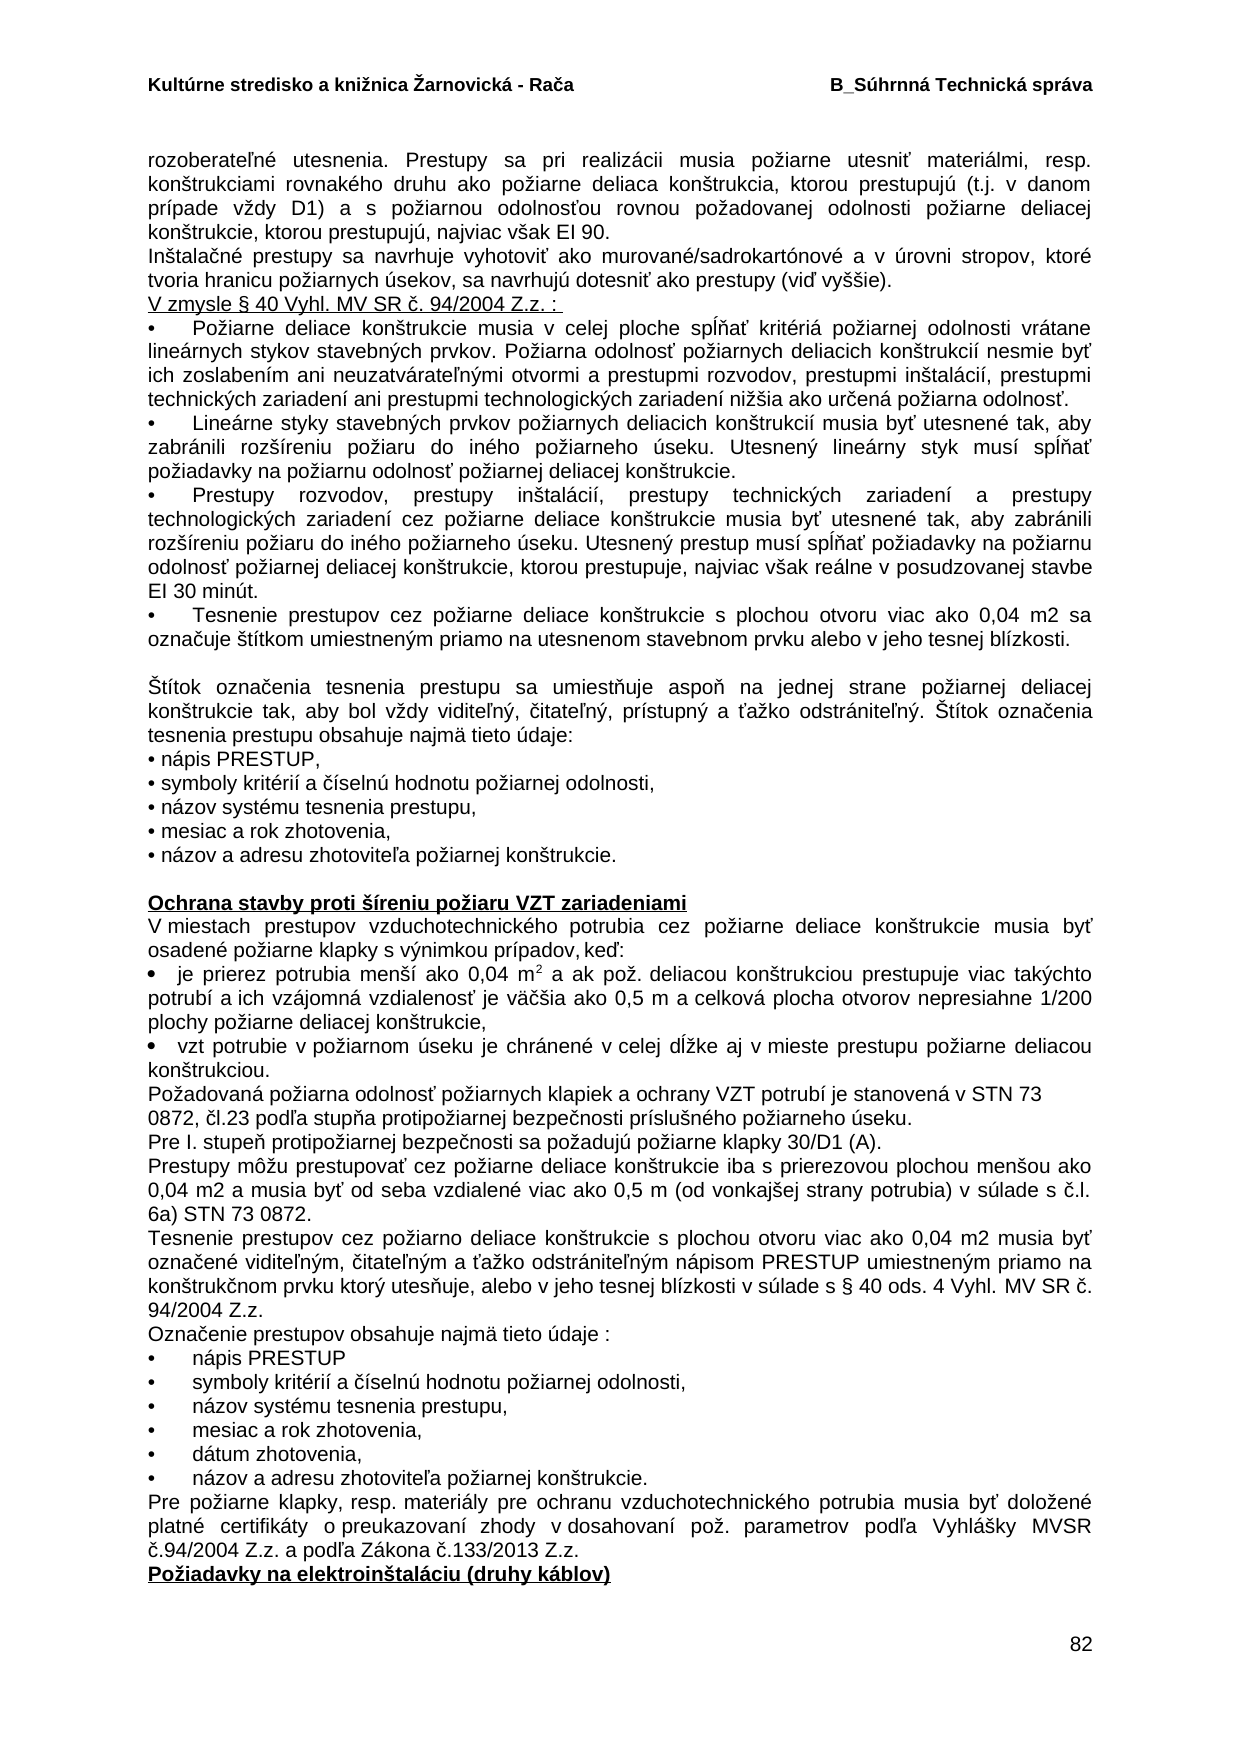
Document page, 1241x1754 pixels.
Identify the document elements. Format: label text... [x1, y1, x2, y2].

text • názov a adresu zhotoviteľa požiarnej konštrukcie. [148, 842, 1093, 866]
text • nápis PRESTUP [148, 1346, 1093, 1370]
text • symboly kritérií a číselnú hodnotu požiarnej odolnosti, [148, 1370, 1093, 1394]
text Pre I. stupeň protipožiarnej bezpečnosti sa požadujú požiarne klapky 30/D1 (A). [148, 1130, 1093, 1154]
text • Tesnenie prestupov cez požiarne deliace konštrukcie s plochou otvoru viac ako 0,04 m2 sa označuje štítkom umiestneným priamo na utesnenom stavebnom prvku alebo v jeho tesnej blízkosti. [148, 603, 1093, 651]
text Tesnenie prestupov cez požiarno deliace konštrukcie s plochou otvoru viac ako 0,04 m2 musia byť označené viditeľným, čitateľným a ťažko odstrániteľným nápisom PRESTUP umiestneným priamo na konštrukčnom prvku ktorý utesňuje, alebo v jeho tesnej blízkosti v súlade s § 40 ods. 4 Vyhl. MV SR č. 94/2004 Z.z. [148, 1226, 1093, 1322]
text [148, 148, 1093, 243]
text Inštalačné prestupy sa navrhuje vyhotoviť ako murované/sadrokartónové a v úrovni stropov, ktoré tvoria hranicu požiarnych úsekov, sa navrhujú dotesniť ako prestupy (viď vyššie). [148, 243, 1093, 291]
text • dátum zhotovenia, [148, 1442, 1093, 1466]
text Požadovaná požiarna odolnosť požiarnych klapiek a ochrany VZT potrubí je stanovená v STN 73 0872, čl.23 podľa stupňa protipožiarnej bezpečnosti príslušného požiarneho úseku. [148, 1082, 1093, 1130]
text Prestupy môžu prestupovať cez požiarne deliace konštrukcie iba s prierezovou plochou menšou ako 0,04 m2 a musia byť od seba vzdialené viac ako 0,5 m (od vonkajšej strany potrubia) v súlade s č.l. 6a) STN 73 0872. [148, 1154, 1093, 1226]
text • mesiac a rok zhotovenia, [148, 1418, 1093, 1442]
text • Prestupy rozvodov, prestupy inštalácií, prestupy technických zariadení a prestupy technologických zariadení cez požiarne deliace konštrukcie musia byť utesnené tak, aby zabránili rozšíreniu požiaru do iného požiarneho úseku. Utesnený prestup musí spĺňať požiadavky na požiarnu odolnosť požiarnej deliacej konštrukcie, ktorou prestupuje, najviac však reálne v posudzovanej stavbe EI 30 minút. [148, 483, 1093, 603]
text • názov a adresu zhotoviteľa požiarnej konštrukcie. [148, 1466, 1093, 1489]
text • názov systému tesnenia prestupu, [148, 794, 1093, 818]
text V miestach prestupov vzduchotechnického potrubia cez požiarne deliace konštrukcie musia byť osadené požiarne klapky s výnimkou prípadov, keď: [148, 914, 1093, 962]
text V zmysle § 40 Vyhl. MV SR č. 94/2004 Z.z. : [148, 291, 1093, 315]
list je prierez potrubia menší ako 0,04 m2 a ak pož. deliacou konštrukciou prestupuje viac takýchto potrubí a ich vzájomná vzdialenosť je väčšia ako 0,5 m a celková plocha otvorov nepresiahne 1/200 plochy požiarne deliacej konštrukcie, [148, 962, 1093, 1034]
text • mesiac a rok zhotovenia, [148, 818, 1093, 842]
text Označenie prestupov obsahuje najmä tieto údaje : [148, 1322, 1093, 1346]
text Pre požiarne klapky, resp. materiály pre ochranu vzduchotechnického potrubia musia byť doložené platné certifikáty o preukazovaní zhody v dosahovaní pož. parametrov podľa Vyhlášky MVSR č.94/2004 Z.z. a podľa Zákona č.133/2013 Z.z. [148, 1489, 1093, 1561]
text • názov systému tesnenia prestupu, [148, 1394, 1093, 1418]
text • symboly kritérií a číselnú hodnotu požiarnej odolnosti, [148, 771, 1093, 794]
text Štítok označenia tesnenia prestupu sa umiestňuje aspoň na jednej strane požiarnej deliacej konštrukcie tak, aby bol vždy viditeľný, čitateľný, prístupný a ťažko odstrániteľný. Štítok označenia tesnenia prestupu obsahuje najmä tieto údaje: [148, 675, 1093, 747]
list vzt potrubie v požiarnom úseku je chránené v celej dĺžke aj v mieste prestupu požiarne deliacou konštrukciou. [148, 1034, 1093, 1082]
text • Požiarne deliace konštrukcie musia v celej ploche spĺňať kritériá požiarnej odolnosti vrátane lineárnych stykov stavebných prvkov. Požiarna odolnosť požiarnych deliacich konštrukcií nesmie byť ich zoslabením ani neuzatvárateľnými otvormi a prestupmi rozvodov, prestupmi inštalácií, prestupmi technických zariadení ani prestupmi technologických zariadení nižšia ako určená požiarna odolnosť. [148, 315, 1093, 411]
text Ochrana stavby proti šíreniu požiaru vzt zariadeniami [148, 890, 1093, 914]
text • nápis PRESTUP, [148, 747, 1093, 771]
text • Lineárne styky stavebných prvkov požiarnych deliacich konštrukcií musia byť utesnené tak, aby zabránili rozšíreniu požiaru do iného požiarneho úseku. Utesnený lineárny styk musí spĺňať požiadavky na požiarnu odolnosť požiarnej deliacej konštrukcie. [148, 411, 1093, 483]
text Požiadavky na elektroinštaláciu (druhy káblov) [148, 1561, 1093, 1585]
